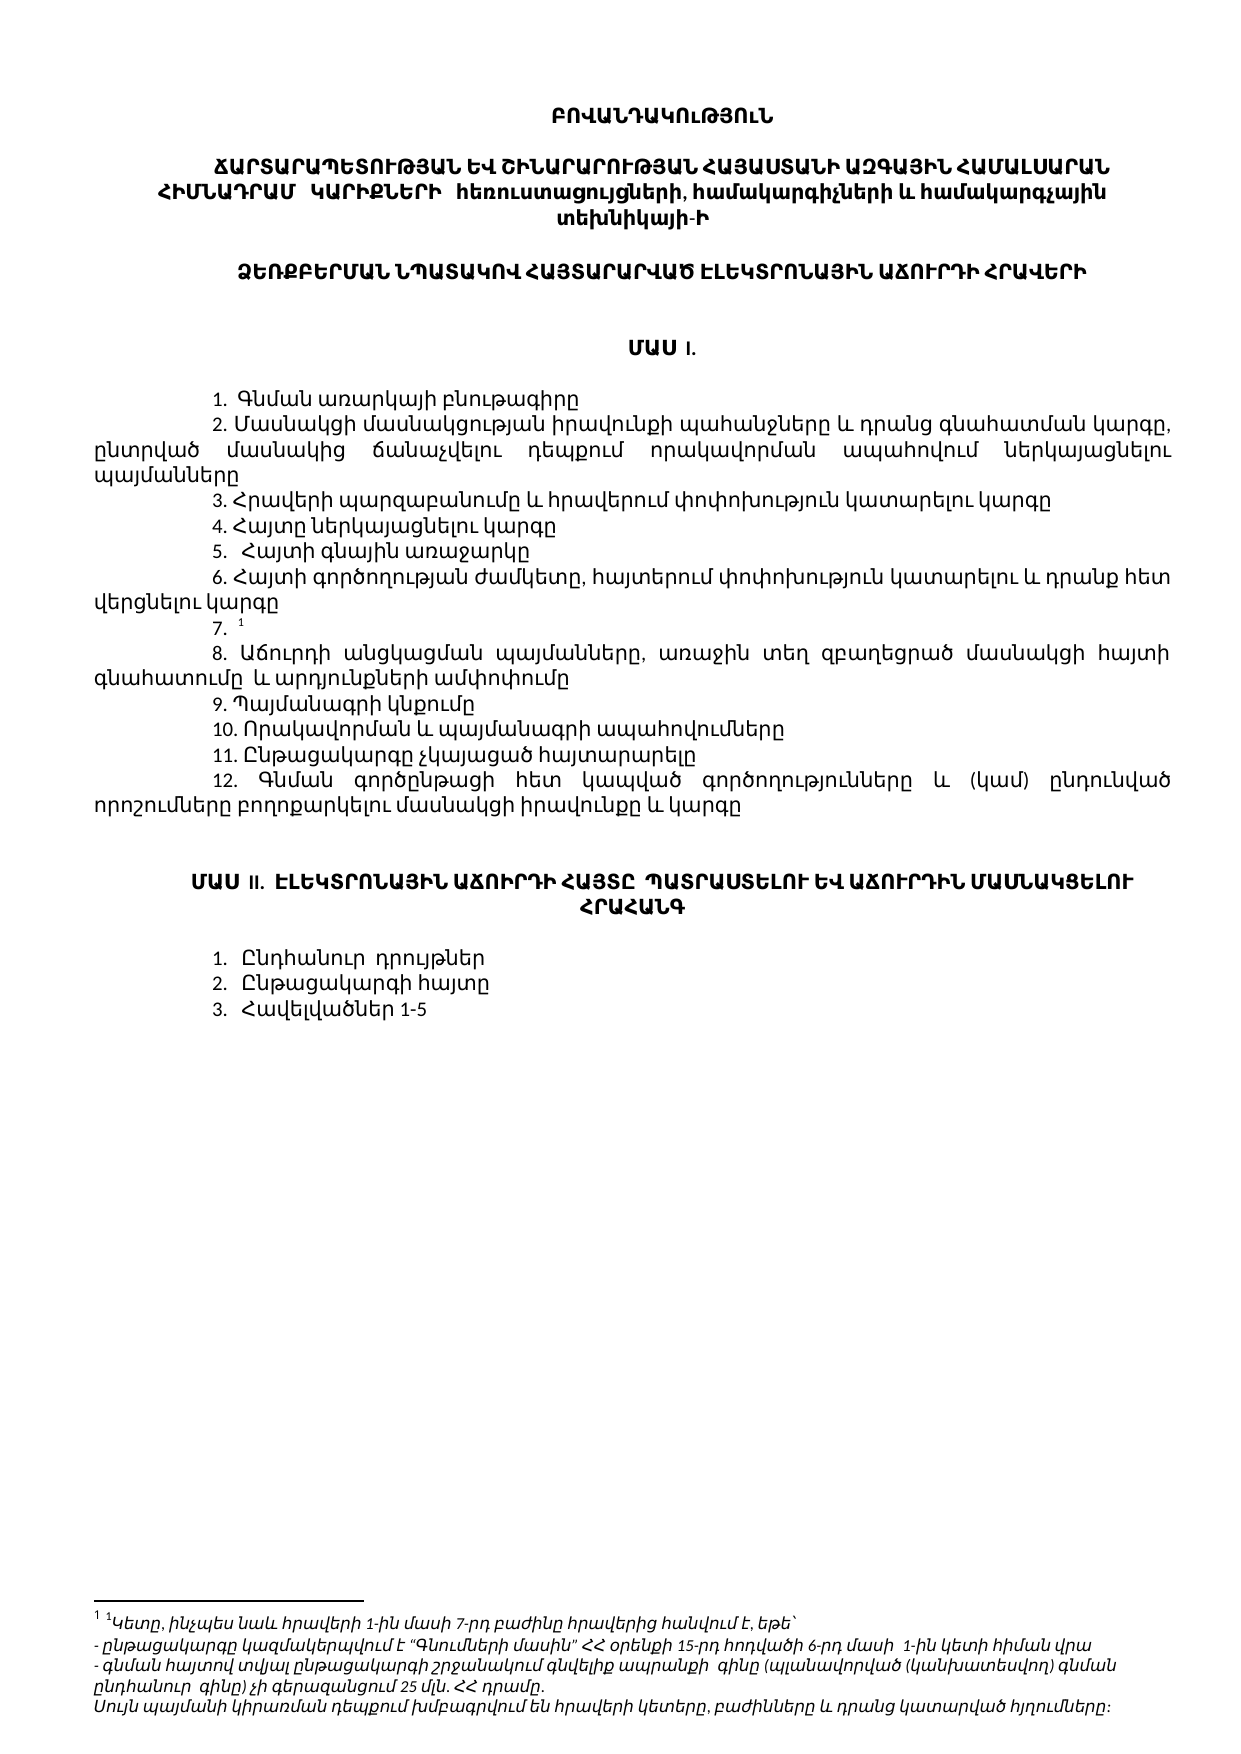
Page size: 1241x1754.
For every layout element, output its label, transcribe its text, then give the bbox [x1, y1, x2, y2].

text ՁԵՌՔԲԵՐՄԱՆ ՆՊԱՏԱԿՈՎ ՀԱՅՏԱՐԱՐՎԱԾ ԷԼԵԿՏՐՈՆԱՅԻՆ ԱՃՈՒՐԴԻ ՀՐԱՎԵՐԻ [94, 259, 1171, 284]
text ԲՈՎԱՆԴԱԿՈւԹՅՈւՆ [94, 103, 1171, 128]
text ՄԱՍ II. ԷԼԵԿՏՐՈՆԱՅԻՆ ԱՃՈԻՐԴԻ ՀԱՅՏԸ ՊԱՏՐԱՍՏԵԼՈՒ ԵՎ ԱՃՈՒՐԴԻՆ ՄԱՍՆԱԿՑԵԼՈՒ ՀՐԱՀԱՆԳ [94, 869, 1171, 920]
text 1. Գնման առարկայի բնութագիրը [94, 386, 1171, 411]
text ՄԱՍ I. [94, 335, 1171, 361]
text 1. Ընդհանուր դրույթներ [94, 945, 1171, 971]
text 8. Աճուրդի անցկացման պայմանները, առաջին տեղ զբաղեցրած մասնակցի հայտի գնահատումը և արդյունքների ամփոփումը [94, 640, 1171, 691]
text 10. Որակավորման և պայմանագրի ապահովումները [94, 716, 1171, 742]
text ՃԱՐՏԱՐԱՊԵՏՈՒԹՅԱՆ ԵՎ ՇԻՆԱՐԱՐՈՒԹՅԱՆ ՀԱՅԱՍՏԱՆԻ ԱԶԳԱՅԻՆ ՀԱՄԱԼՍԱՐԱՆ ՀԻՄՆԱԴՐԱՄ ԿԱՐԻՔՆԵՐԻ հեռուստացույցների, համակարգիչների և համակարգչային տեխնիկայի-Ի [94, 154, 1171, 230]
text 12. Գնման գործընթացի հետ կապված գործողությունները և (կամ) ընդունված որոշումները բողոքարկելու մասնակցի իրավունքը և կարգը [94, 767, 1171, 818]
text 2. Մասնակցի մասնակցության իրավունքի պահանջները և դրանց գնահատման կարգը, ընտրված մասնակից ճանաչվելու դեպքում որակավորման ապահովում ներկայացնելու պայմանները [94, 411, 1171, 488]
text 11. Ընթացակարգը չկայացած հայտարարելը [94, 742, 1171, 767]
text 5. Հայտի գնային առաջարկը [94, 538, 1171, 564]
text 2. Ընթացակարգի հայտը [94, 971, 1171, 996]
text 6. Հայտի գործողության ժամկետը, հայտերում փոփոխություն կատարելու և դրանք հետ վերցնելու կարգը [94, 564, 1171, 615]
text 7. 1 [94, 615, 1171, 640]
text 4. Հայտը ներկայացնելու կարգը [94, 513, 1171, 538]
text 9. Պայմանագրի կնքումը [94, 691, 1171, 716]
text 3. Հավելվածներ 1-5 [94, 996, 1171, 1021]
text 3. Հրավերի պարզաբանումը և հրավերում փոփոխություն կատարելու կարգը [94, 488, 1171, 513]
